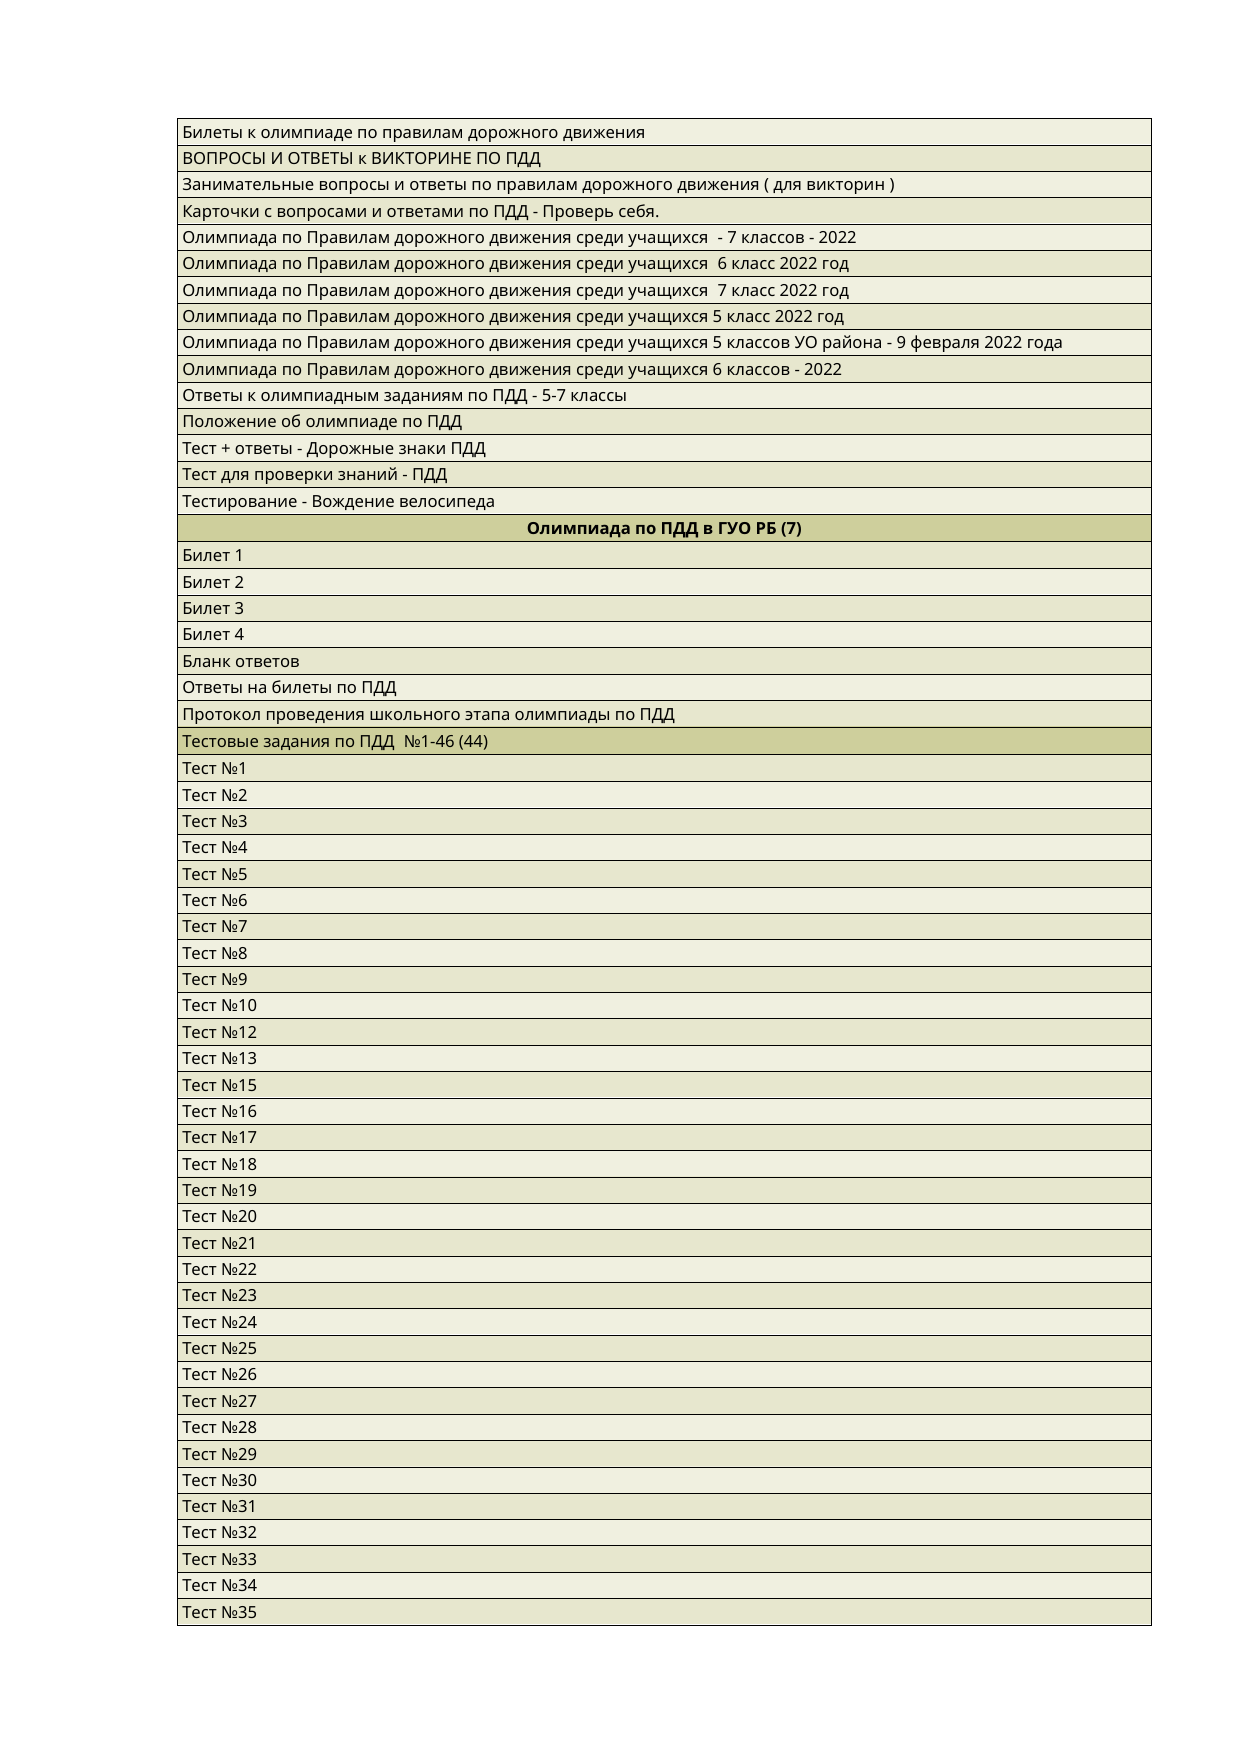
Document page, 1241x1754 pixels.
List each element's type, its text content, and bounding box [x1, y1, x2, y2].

table_cell Тест №10 [178, 993, 1151, 1018]
table_cell Тест №7 [178, 914, 1151, 939]
table_cell Билет 1 [178, 542, 1151, 568]
table_cell Олимпиада по Правилам дорожного движения среди учащихся 5 классов УО района - 9 февраля 2022 года [178, 330, 1151, 355]
table_cell Тест №28 [178, 1415, 1151, 1440]
table_cell Тест + ответы - Дорожные знаки ПДД [178, 435, 1151, 461]
table_cell Тест №15 [178, 1072, 1151, 1097]
table_cell Тест №24 [178, 1309, 1151, 1334]
table_cell Тест №3 [178, 809, 1151, 834]
table_cell Тест для проверки знаний - ПДД [178, 462, 1151, 487]
table_cell Тест №32 [178, 1520, 1151, 1545]
table_cell Олимпиада по Правилам дорожного движения среди учащихся 5 класс 2022 год [178, 304, 1151, 329]
table_cell Олимпиада по Правилам дорожного движения среди учащихся 6 класс 2022 год [178, 251, 1151, 276]
table_cell Тест №29 [178, 1441, 1151, 1466]
table_cell Тест №22 [178, 1257, 1151, 1282]
table_cell Тест №33 [178, 1546, 1151, 1572]
table_cell Тест №34 [178, 1573, 1151, 1598]
table_cell Тест №13 [178, 1046, 1151, 1071]
table_cell Олимпиада по Правилам дорожного движения среди учащихся - 7 классов - 2022 [178, 225, 1151, 250]
table_cell Олимпиада по ПДД в ГУО РБ (7) [178, 515, 1151, 541]
table_cell Тест №2 [178, 782, 1151, 807]
table_cell Тест №21 [178, 1230, 1151, 1256]
table_cell Олимпиада по Правилам дорожного движения среди учащихся 6 классов - 2022 [178, 356, 1151, 382]
table_cell ВОПРОСЫ И ОТВЕТЫ к ВИКТОРИНЕ ПО ПДД [178, 146, 1151, 171]
table_cell Тест №8 [178, 940, 1151, 966]
table_cell Билет 4 [178, 622, 1151, 647]
table_cell Протокол проведения школьного этапа олимпиады по ПДД [178, 701, 1151, 726]
table_cell Положение об олимпиаде по ПДД [178, 409, 1151, 434]
table_cell Бланк ответов [178, 648, 1151, 674]
table_cell Тест №16 [178, 1099, 1151, 1124]
table_cell Тест №1 [178, 755, 1151, 781]
table_cell Карточки с вопросами и ответами по ПДД - Проверь себя. [178, 198, 1151, 223]
table_cell Олимпиада по Правилам дорожного движения среди учащихся 7 класс 2022 год [178, 277, 1151, 303]
table_cell Тест №23 [178, 1283, 1151, 1308]
table_cell Билеты к олимпиаде по правилам дорожного движения [178, 119, 1151, 144]
table_cell Тест №12 [178, 1019, 1151, 1045]
table_cell Занимательные вопросы и ответы по правилам дорожного движения ( для викторин ) [178, 172, 1151, 197]
table_cell Тест №18 [178, 1151, 1151, 1176]
table_cell Тест №35 [178, 1599, 1151, 1624]
table_cell Тест №5 [178, 861, 1151, 887]
table_cell Тест №17 [178, 1125, 1151, 1150]
table_cell Ответы на билеты по ПДД [178, 675, 1151, 700]
table_cell Тест №25 [178, 1336, 1151, 1361]
table_cell Тест №9 [178, 967, 1151, 992]
table_cell Билет 3 [178, 596, 1151, 621]
table_cell Тест №4 [178, 835, 1151, 860]
table_cell Тест №6 [178, 888, 1151, 913]
table_cell Тест №27 [178, 1388, 1151, 1414]
table_cell Билет 2 [178, 569, 1151, 594]
table_cell Тест №26 [178, 1362, 1151, 1387]
table_cell Тест №30 [178, 1468, 1151, 1493]
table_cell Ответы к олимпиадным заданиям по ПДД - 5-7 классы [178, 383, 1151, 408]
table_cell Тестовые задания по ПДД №1-46 (44) [178, 728, 1151, 754]
table_cell Тестирование - Вождение велосипеда [178, 488, 1151, 513]
table_cell Тест №20 [178, 1204, 1151, 1229]
table_cell Тест №31 [178, 1494, 1151, 1519]
table_cell Тест №19 [178, 1178, 1151, 1203]
